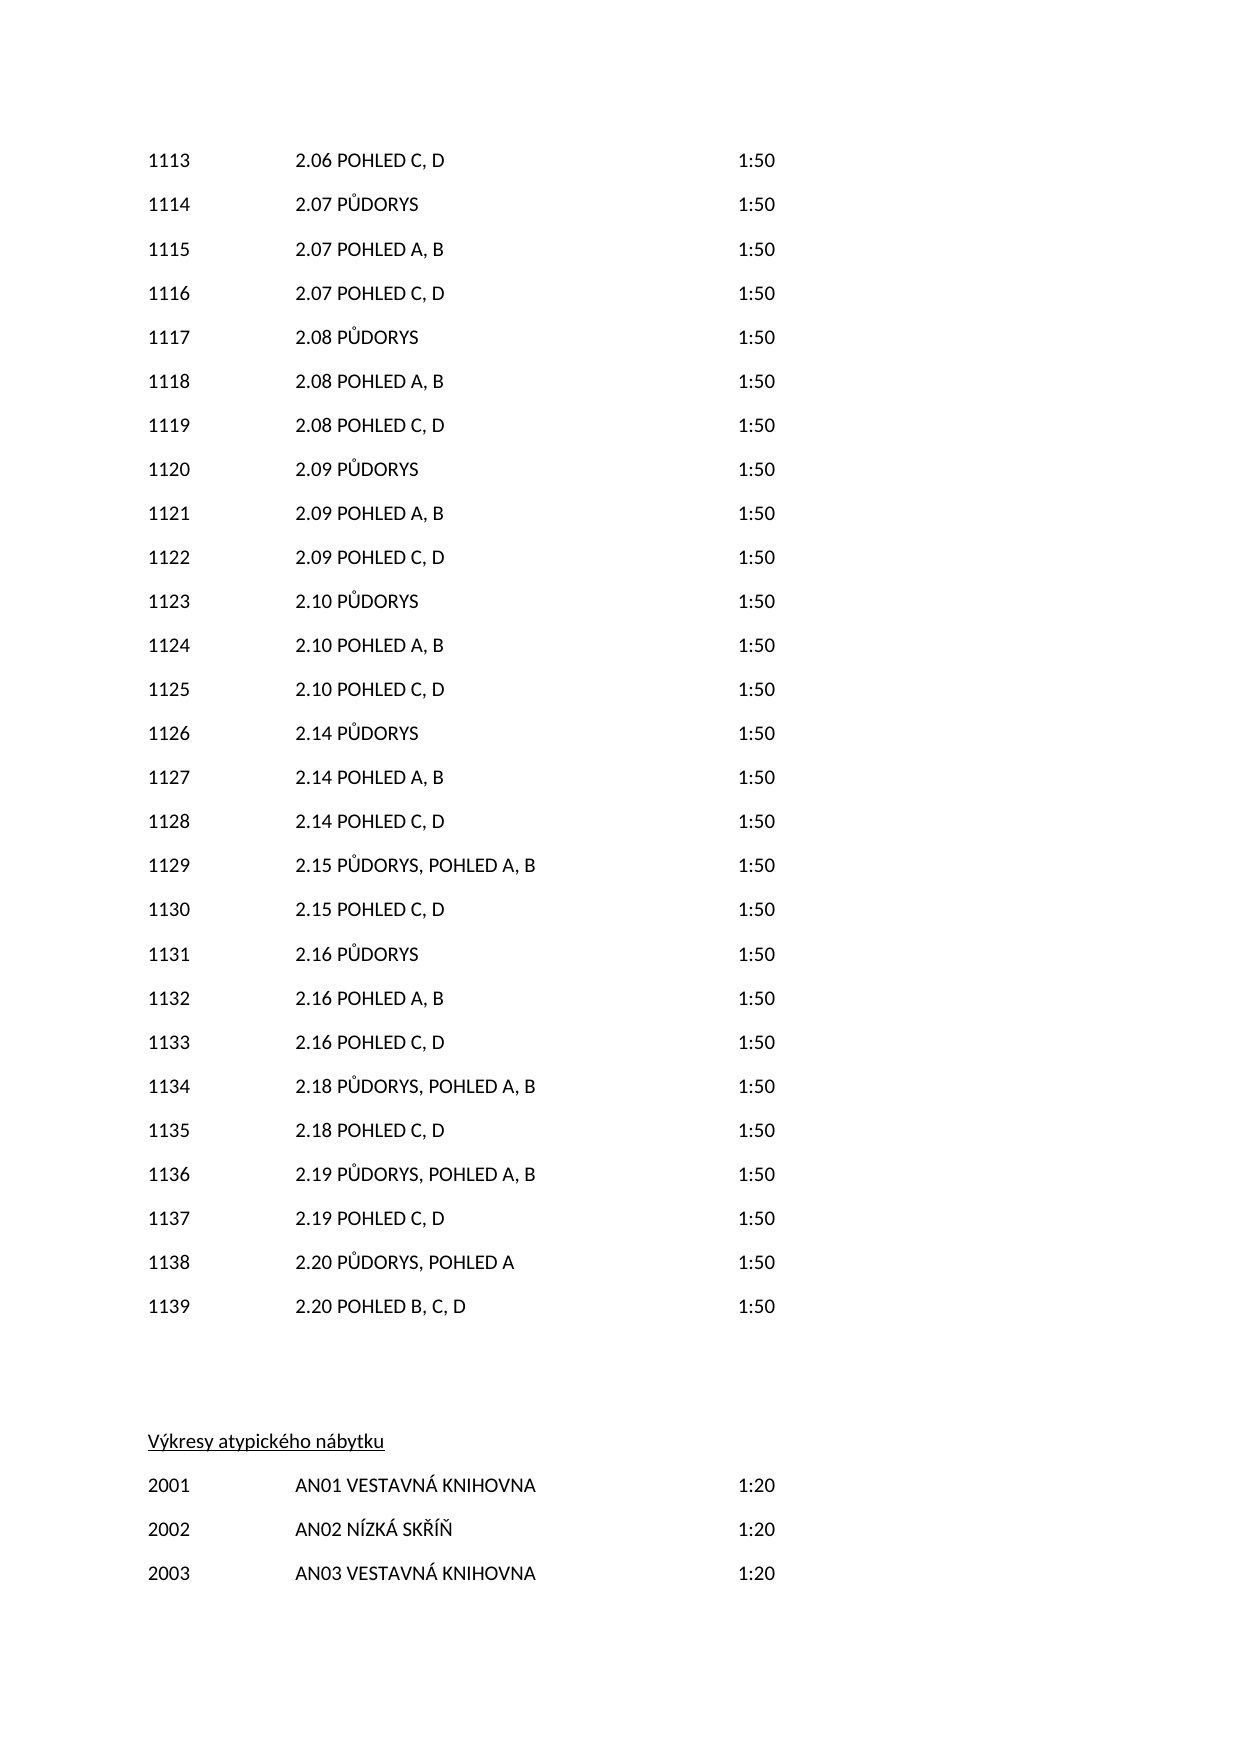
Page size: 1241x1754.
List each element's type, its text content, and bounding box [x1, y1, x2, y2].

text 1125 2.10 POHLED C, D 1:50 [148, 676, 1093, 702]
text Výkresy atypického nábytku [148, 1428, 1093, 1454]
text 1126 2.14 PŮDORYS 1:50 [148, 720, 1093, 746]
text 1118 2.08 POHLED A, B 1:50 [148, 368, 1093, 393]
text 1136 2.19 PŮDORYS, POHLED A, B 1:50 [148, 1161, 1093, 1186]
text 1129 2.15 PŮDORYS, POHLED A, B 1:50 [148, 853, 1093, 878]
text 1120 2.09 PŮDORYS 1:50 [148, 456, 1093, 481]
text 1132 2.16 POHLED A, B 1:50 [148, 985, 1093, 1010]
text 1139 2.20 POHLED B, C, D 1:50 [148, 1293, 1093, 1319]
text 2001 AN01 VESTAVNÁ KNIHOVNA 1:20 [148, 1472, 1093, 1498]
text 1128 2.14 POHLED C, D 1:50 [148, 808, 1093, 834]
text 1123 2.10 PŮDORYS 1:50 [148, 588, 1093, 614]
text 1135 2.18 POHLED C, D 1:50 [148, 1117, 1093, 1142]
text 1137 2.19 POHLED C, D 1:50 [148, 1205, 1093, 1231]
text 1127 2.14 POHLED A, B 1:50 [148, 764, 1093, 790]
text 1131 2.16 PŮDORYS 1:50 [148, 941, 1093, 966]
text 1134 2.18 PŮDORYS, POHLED A, B 1:50 [148, 1073, 1093, 1098]
text 1121 2.09 POHLED A, B 1:50 [148, 500, 1093, 526]
text 1113 2.06 POHLED C, D 1:50 [148, 148, 1093, 173]
text 1122 2.09 POHLED C, D 1:50 [148, 544, 1093, 569]
text 1117 2.08 PŮDORYS 1:50 [148, 324, 1093, 349]
text 1133 2.16 POHLED C, D 1:50 [148, 1029, 1093, 1054]
text 1138 2.20 PŮDORYS, POHLED A 1:50 [148, 1249, 1093, 1274]
text 1124 2.10 POHLED A, B 1:50 [148, 632, 1093, 658]
text 1130 2.15 POHLED C, D 1:50 [148, 897, 1093, 922]
text 1114 2.07 PŮDORYS 1:50 [148, 192, 1093, 217]
text 2002 AN02 NÍZKÁ SKŘÍŇ 1:20 [148, 1516, 1093, 1542]
text 2003 AN03 VESTAVNÁ KNIHOVNA 1:20 [148, 1560, 1093, 1586]
text 1115 2.07 POHLED A, B 1:50 [148, 236, 1093, 261]
text 1116 2.07 POHLED C, D 1:50 [148, 280, 1093, 305]
text 1119 2.08 POHLED C, D 1:50 [148, 412, 1093, 437]
